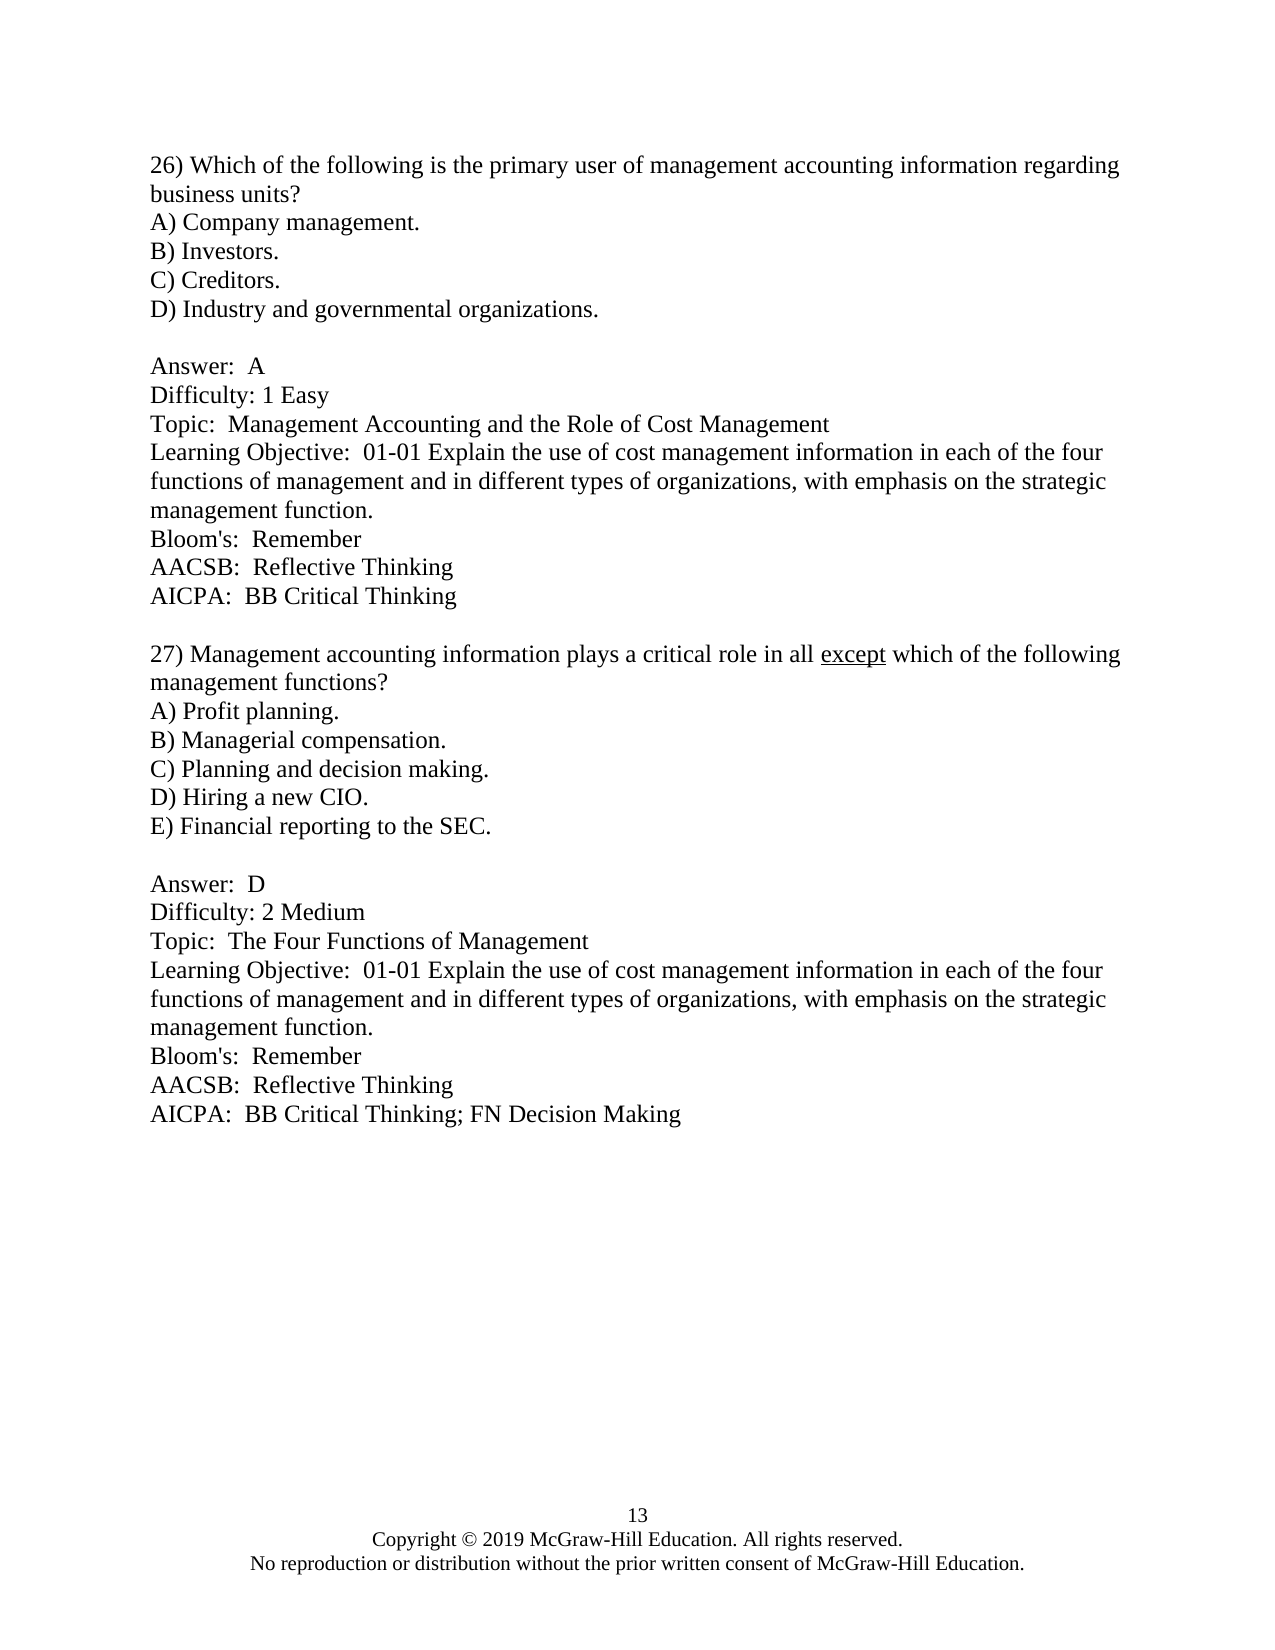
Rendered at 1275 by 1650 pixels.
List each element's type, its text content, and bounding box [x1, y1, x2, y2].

text A) Company management. [150, 207, 1125, 236]
text Learning Objective: 01-01 Explain the use of cost management information in each of the four functions of management and in different types of organizations, with emphasis on the strategic management function. [150, 955, 1125, 1041]
text E) Financial reporting to the SEC. [150, 811, 1125, 840]
text B) Managerial compensation. [150, 725, 1125, 754]
text AICPA: BB Critical Thinking [150, 581, 1125, 610]
text 26) Which of the following is the primary user of management accounting information regarding business units? [150, 150, 1125, 207]
text AACSB: Reflective Thinking [150, 552, 1125, 581]
text D) Hiring a new CIO. [150, 782, 1125, 811]
text AACSB: Reflective Thinking [150, 1070, 1125, 1099]
text Answer: A [150, 351, 1125, 380]
text Topic: The Four Functions of Management [150, 926, 1125, 955]
text C) Creditors. [150, 265, 1125, 294]
text AICPA: BB Critical Thinking; FN Decision Making [150, 1099, 1125, 1127]
text A) Profit planning. [150, 696, 1125, 725]
text 27) Management accounting information plays a critical role in all except which of the following management functions? [150, 639, 1125, 696]
text Bloom's: Remember [150, 524, 1125, 552]
text B) Investors. [150, 236, 1125, 265]
text Difficulty: 1 Easy [150, 380, 1125, 409]
text Difficulty: 2 Medium [150, 897, 1125, 926]
text Topic: Management Accounting and the Role of Cost Management [150, 409, 1125, 437]
text D) Industry and governmental organizations. [150, 294, 1125, 322]
text C) Planning and decision making. [150, 754, 1125, 782]
text Bloom's: Remember [150, 1041, 1125, 1070]
text Answer: D [150, 869, 1125, 897]
text Learning Objective: 01-01 Explain the use of cost management information in each of the four functions of management and in different types of organizations, with emphasis on the strategic management function. [150, 437, 1125, 524]
